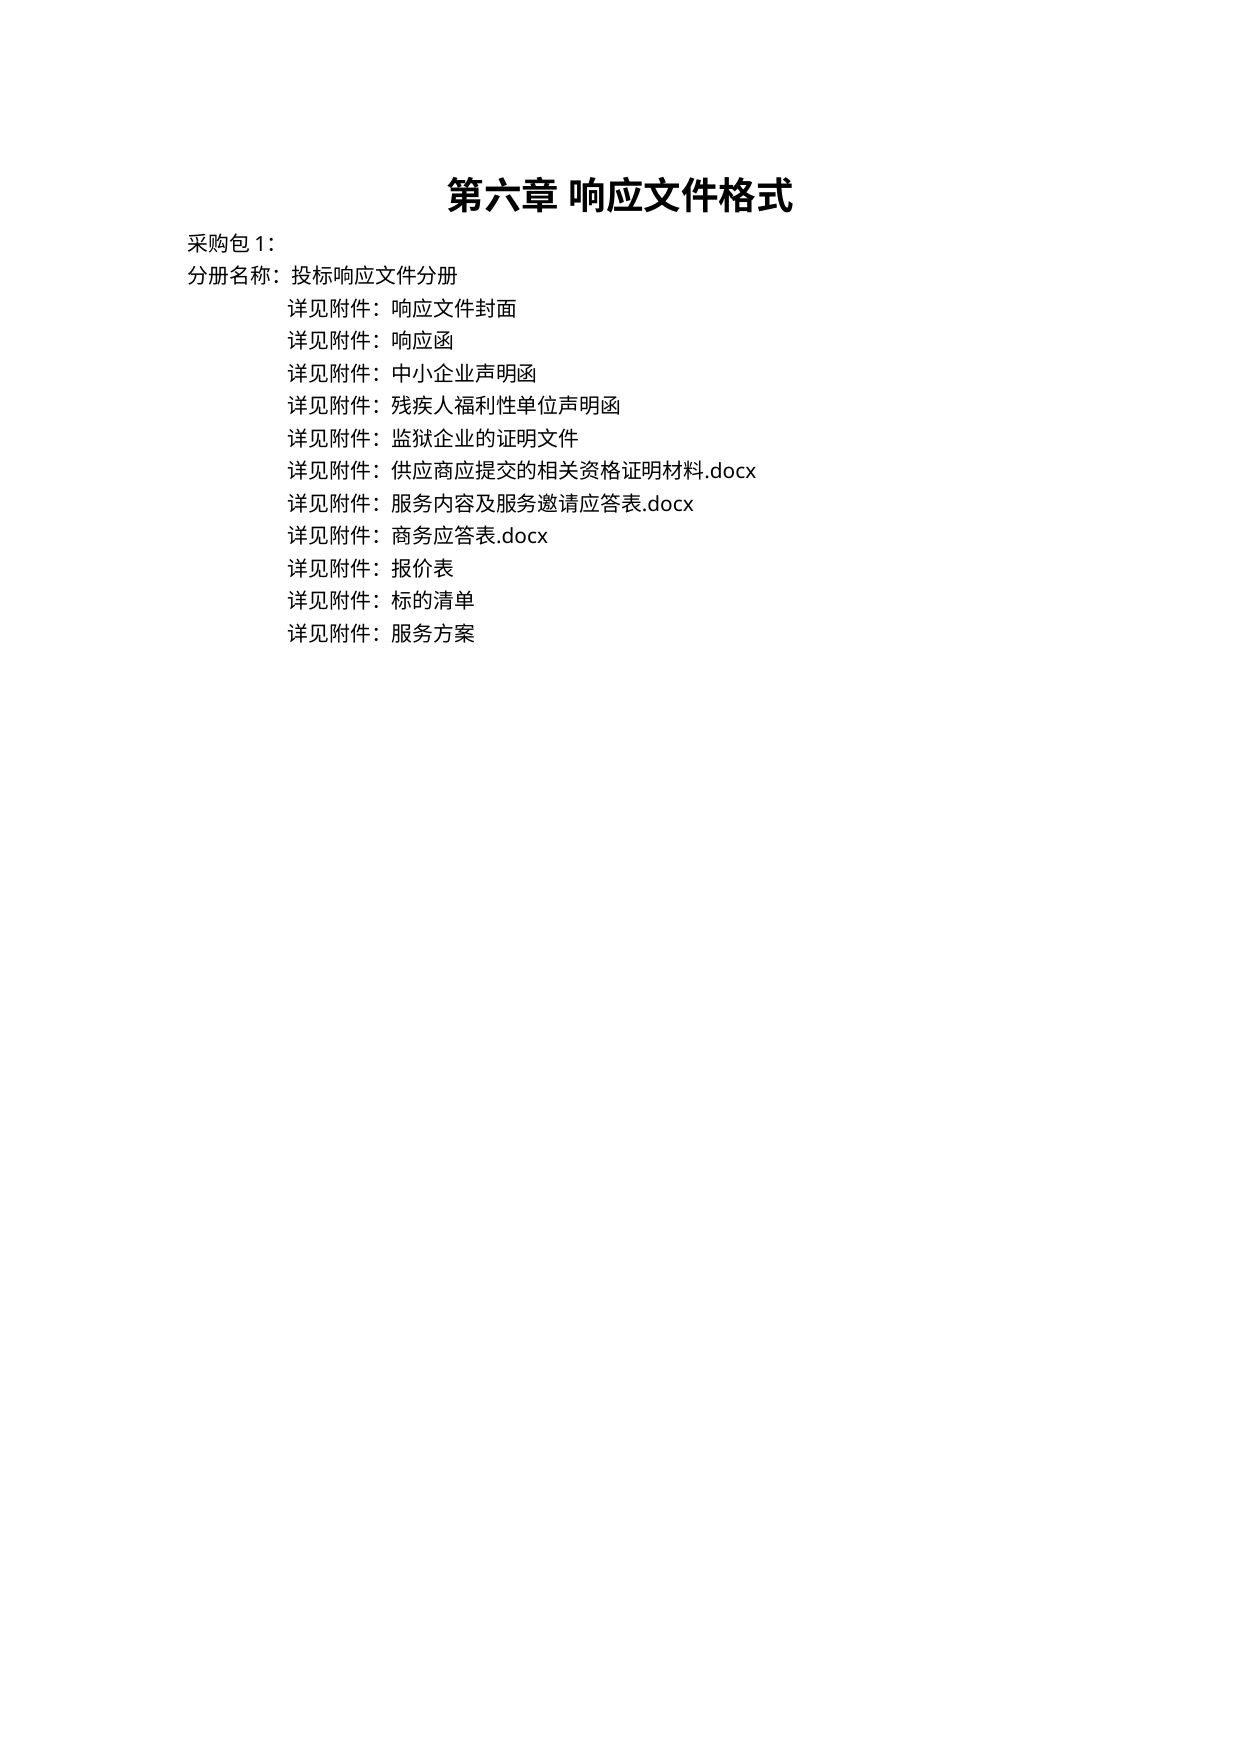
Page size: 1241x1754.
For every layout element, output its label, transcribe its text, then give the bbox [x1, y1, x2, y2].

text 详见附件：报价表 [187, 552, 1053, 584]
text 详见附件：中小企业声明函 [187, 357, 1053, 389]
text 采购包1： [187, 227, 1053, 259]
text 详见附件：商务应答表.docx [187, 519, 1053, 552]
text 详见附件：监狱企业的证明文件 [187, 422, 1053, 454]
text 详见附件：服务内容及服务邀请应答表.docx [187, 487, 1053, 519]
text 第六章 响应文件格式 [187, 162, 1053, 227]
text 详见附件：服务方案 [187, 617, 1053, 649]
text 详见附件：供应商应提交的相关资格证明材料.docx [187, 454, 1053, 487]
text 详见附件：标的清单 [187, 584, 1053, 617]
text 分册名称：投标响应文件分册 [187, 259, 1053, 292]
text 详见附件：响应文件封面 [187, 292, 1053, 324]
text 详见附件：响应函 [187, 324, 1053, 357]
text 详见附件：残疾人福利性单位声明函 [187, 389, 1053, 422]
